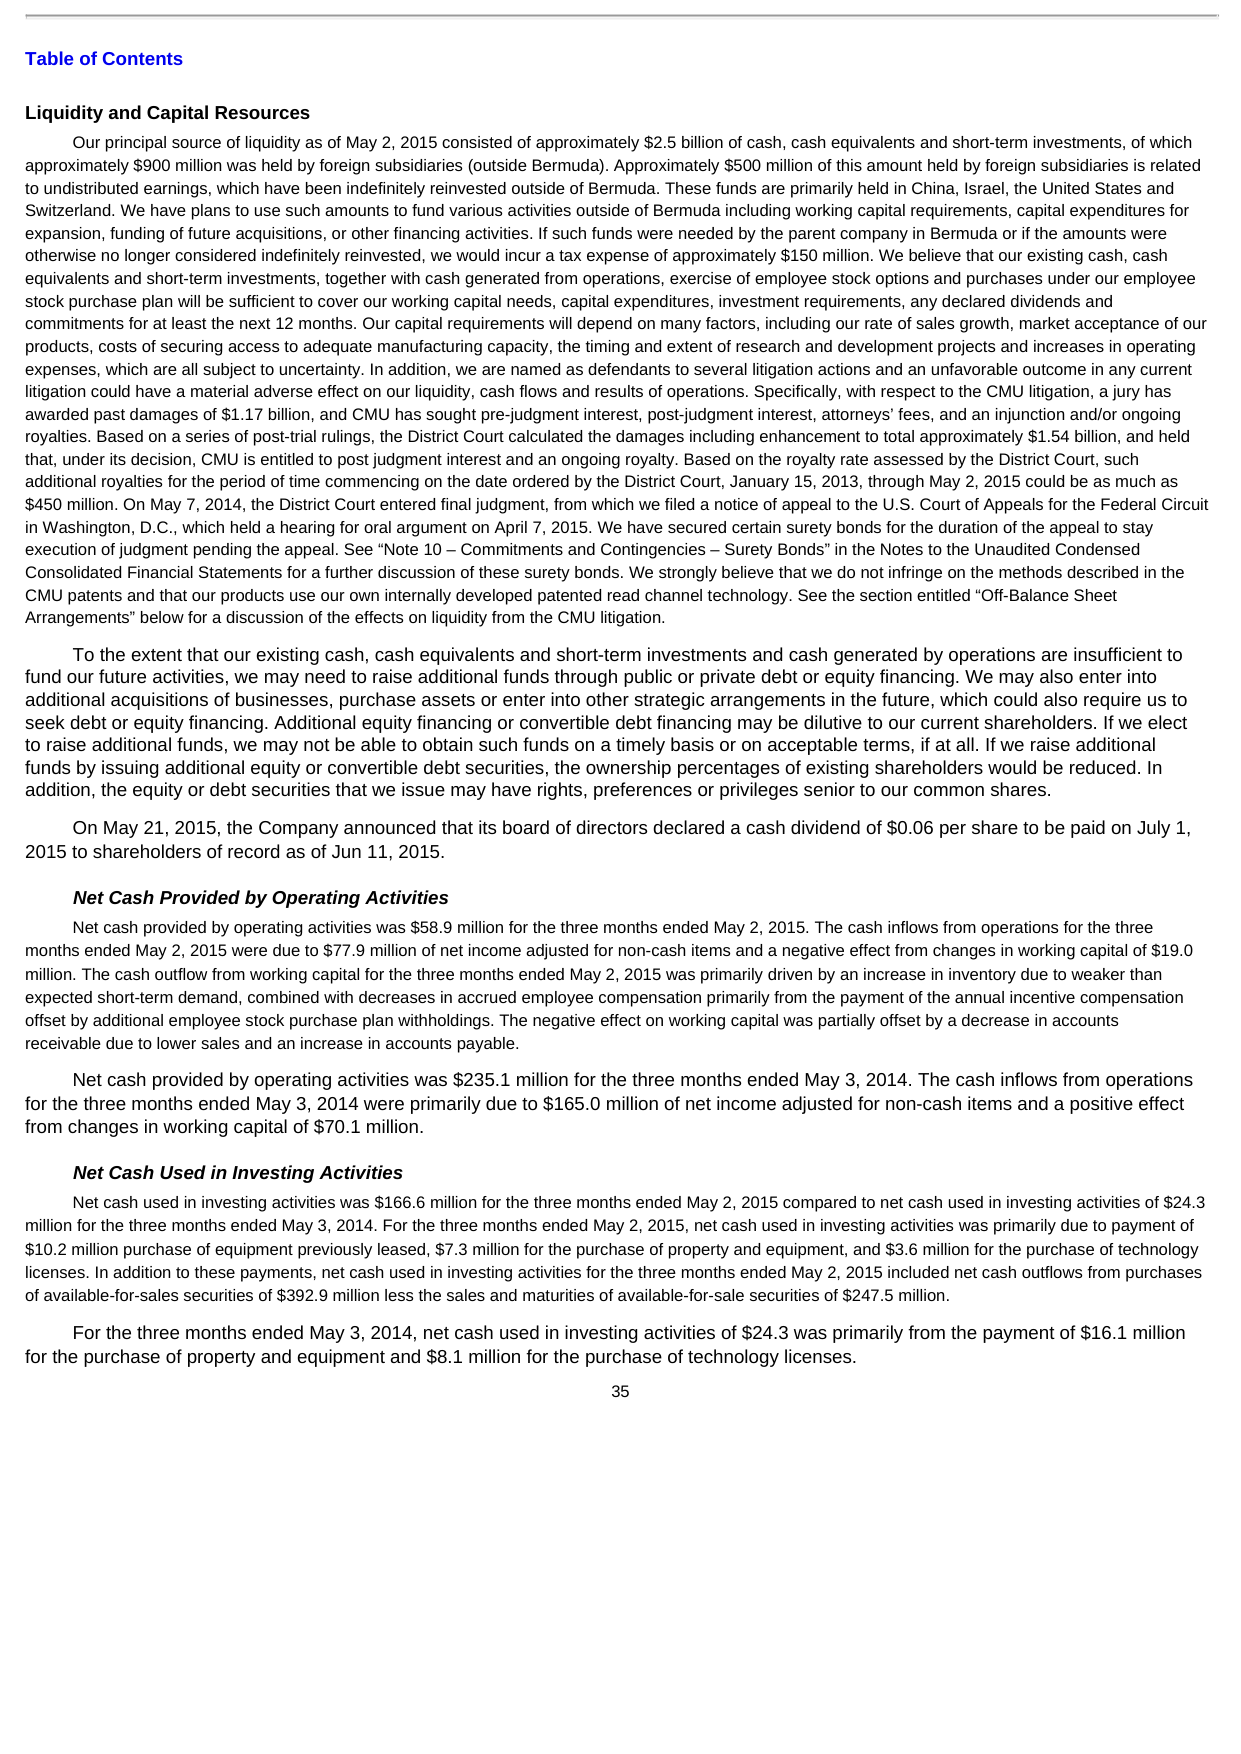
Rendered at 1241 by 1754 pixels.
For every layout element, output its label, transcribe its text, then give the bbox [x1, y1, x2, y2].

picture [23, 14, 1220, 21]
text Net cash used in investing activities was $166.6 million for the three months ended May 2, 2015 compared to net cash used in investing activities of $24.3 million for the three months ended May 3, 2014. For the three months ended May 2, 2015, net cash used in investing activities was primarily due to payment of $10.2 million purchase of equipment previously leased, $7.3 million for the purchase of property and equipment, and $3.6 million for the purchase of technology licenses. In addition to these payments, net cash used in investing activities for the three months ended May 2, 2015 included net cash outflows from purchases of available-for-sales securities of $392.9 million less the sales and maturities of available-for-sale securities of $247.5 million. [25, 1193, 1211, 1305]
text Liquidity and Capital Resources [25, 102, 1215, 123]
text On May 21, 2015, the Company announced that its board of directors declared a cash dividend of $0.06 per share to be paid on July 1, 2015 to shareholders of record as of Jun 11, 2015. [25, 817, 1213, 863]
text Net Cash Used in Investing Activities [73, 1162, 1215, 1183]
text For the three months ended May 3, 2014, net cash used in investing activities of $24.3 was primarily from the payment of $16.1 million for the purchase of property and equipment and $8.1 million for the purchase of technology licenses. [25, 1322, 1211, 1367]
text Our principal source of liquidity as of May 2, 2015 consisted of approximately $2.5 billion of cash, cash equivalents and short-term investments, of which approximately $900 million was held by foreign subsidiaries (outside Bermuda). Approximately $500 million of this amount held by foreign subsidiaries is related to undistributed earnings, which have been indefinitely reinvested outside of Bermuda. These funds are primarily held in China, Israel, the United States and Switzerland. We have plans to use such amounts to fund various activities outside of Bermuda including working capital requirements, capital expenditures for expansion, funding of future acquisitions, or other financing activities. If such funds were needed by the parent company in Bermuda or if the amounts were otherwise no longer considered indefinitely reinvested, we would incur a tax expense of approximately $150 million. We believe that our existing cash, cash equivalents and short-term investments, together with cash generated from operations, exercise of employee stock options and purchases under our employee stock purchase plan will be sufficient to cover our working capital needs, capital expenditures, investment requirements, any declared dividends and commitments for at least the next 12 months. Our capital requirements will depend on many factors, including our rate of sales growth, market acceptance of our products, costs of securing access to adequate manufacturing capacity, the timing and extent of research and development projects and increases in operating expenses, which are all subject to uncertainty. In addition, we are named as defendants to several litigation actions and an unfavorable outcome in any current litigation could have a material adverse effect on our liquidity, cash flows and results of operations. Specifically, with respect to the CMU litigation, a jury has awarded past damages of $1.17 billion, and CMU has sought pre-judgment interest, post-judgment interest, attorneys’ fees, and an injunction and/or ongoing royalties. Based on a series of post-trial rulings, the District Court calculated the damages including enhancement to total approximately $1.54 billion, and held that, under its decision, CMU is entitled to post judgment interest and an ongoing royalty. Based on the royalty rate assessed by the District Court, such additional royalties for the period of time commencing on the date ordered by the District Court, January 15, 2013, through May 2, 2015 could be as much as $450 million. On May 7, 2014, the District Court entered final judgment, from which we filed a notice of appeal to the U.S. Court of Appeals for the Federal Circuit in Washington, D.C., which held a hearing for oral argument on April 7, 2015. We have secured certain surety bonds for the duration of the appeal to stay execution of judgment pending the appeal. See “Note 10 – Commitments and Contingencies – Surety Bonds” in the Notes to the Unaudited Condensed Consolidated Financial Statements for a further discussion of these surety bonds. We strongly believe that we do not infringe on the methods described in the CMU patents and that our products use our own internally developed patented read channel technology. See the section entitled “Off-Balance Sheet Arrangements” below for a discussion of the effects on liquidity from the CMU litigation. [25, 133, 1215, 627]
text Net cash provided by operating activities was $235.1 million for the three months ended May 3, 2014. The cash inflows from operations for the three months ended May 3, 2014 were primarily due to $165.0 million of net income adjusted for non-cash items and a positive effect from changes in working capital of $70.1 million. [25, 1069, 1205, 1137]
text Net cash provided by operating activities was $58.9 million for the three months ended May 2, 2015. The cash inflows from operations for the three months ended May 2, 2015 were due to $77.9 million of net income adjusted for non-cash items and a negative effect from changes in working capital of $19.0 million. The cash outflow from working capital for the three months ended May 2, 2015 was primarily driven by an increase in inventory due to weaker than expected short-term demand, combined with decreases in accrued employee compensation primarily from the payment of the annual incentive compensation offset by additional employee stock purchase plan withholdings. The negative effect on working capital was partially offset by a decrease in accounts receivable due to lower sales and an increase in accounts payable. [25, 918, 1199, 1053]
text Table of Contents [25, 48, 1215, 69]
text To the extent that our existing cash, cash equivalents and short-term investments and cash generated by operations are insufficient to fund our future activities, we may need to raise additional funds through public or private debt or equity financing. We may also enter into additional acquisitions of businesses, purchase assets or enter into other strategic arrangements in the future, which could also require us to seek debt or equity financing. Additional equity financing or convertible debt financing may be dilutive to our current shareholders. If we elect to raise additional funds, we may not be able to obtain such funds on a timely basis or on acceptable terms, if at all. If we raise additional funds by issuing additional equity or convertible debt securities, the ownership percentages of existing shareholders would be reduced. In addition, the equity or debt securities that we issue may have rights, preferences or privileges senior to our common shares. [25, 644, 1201, 801]
text Net Cash Provided by Operating Activities [73, 887, 1215, 909]
text 35 [25, 1382, 1215, 1401]
